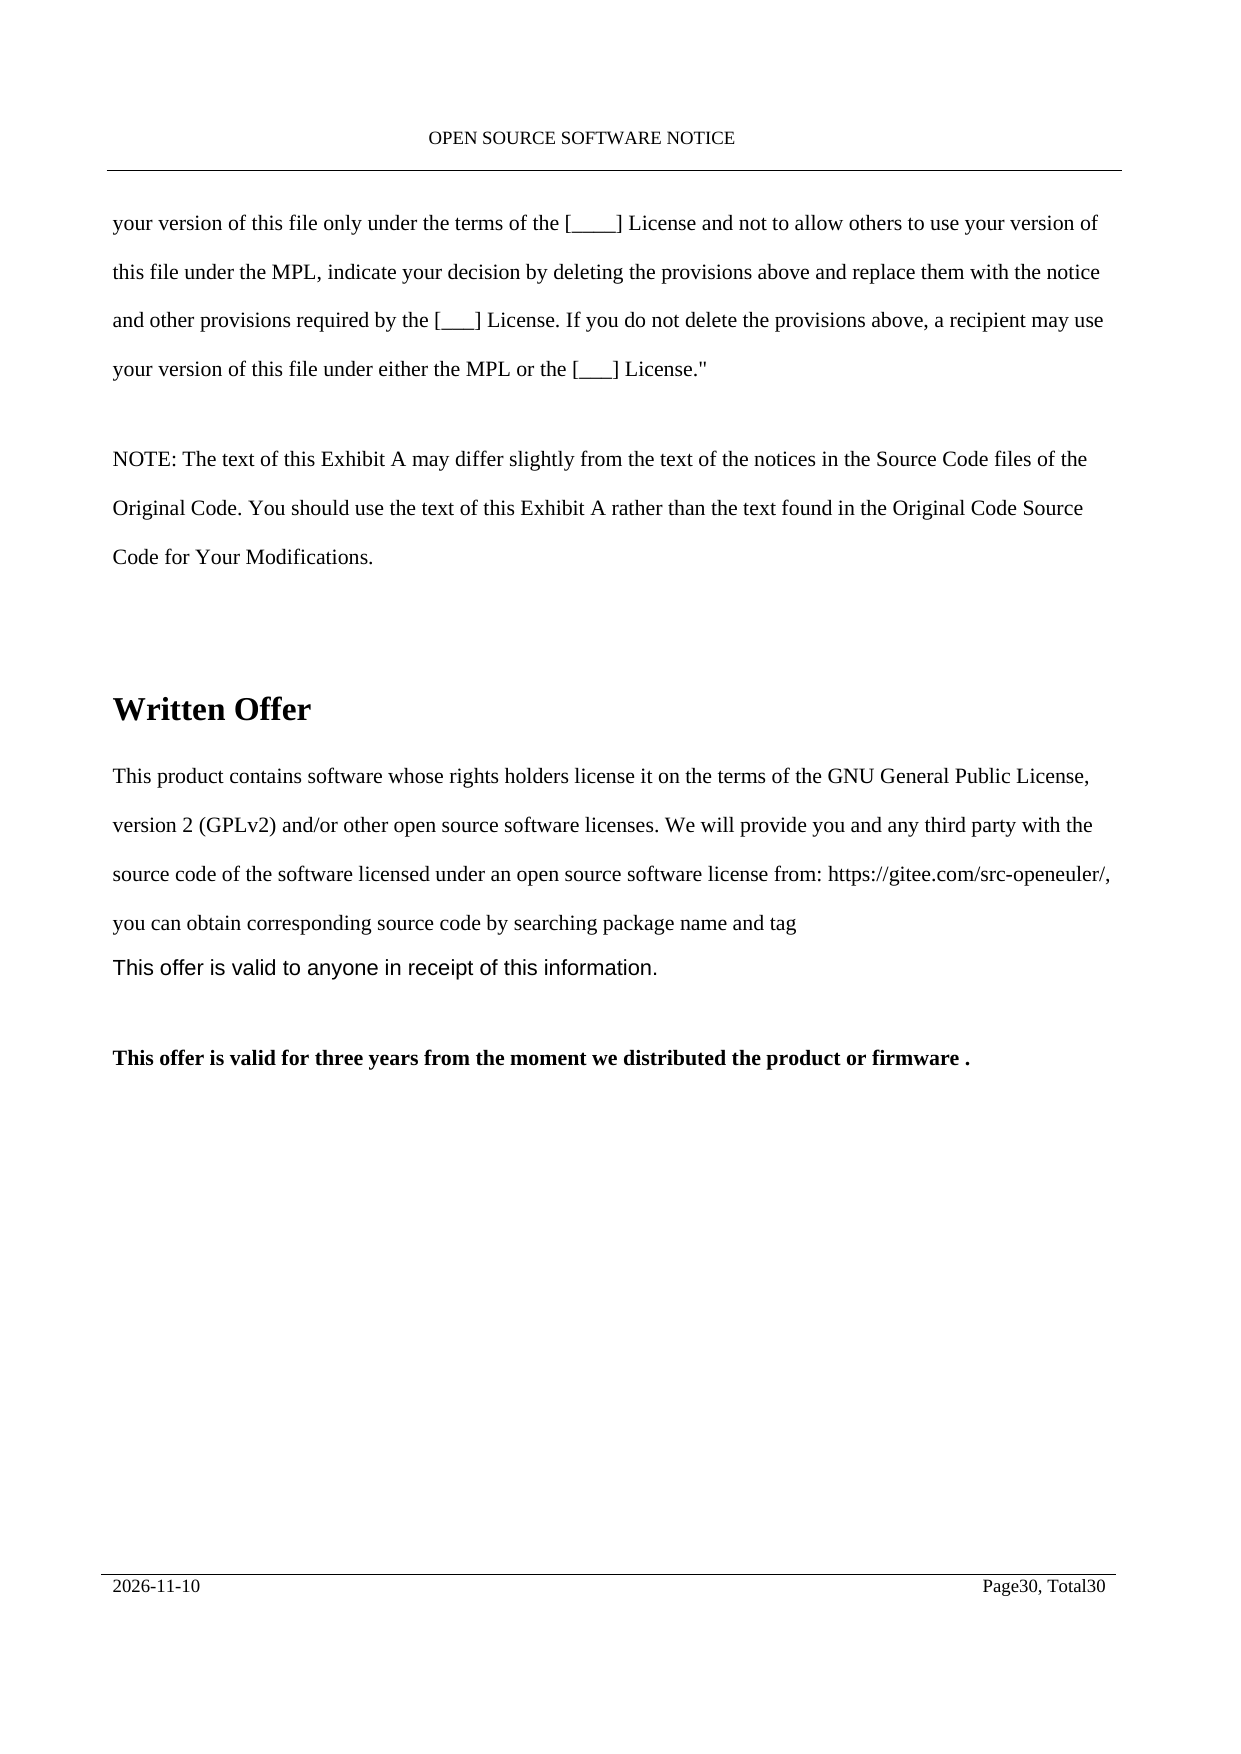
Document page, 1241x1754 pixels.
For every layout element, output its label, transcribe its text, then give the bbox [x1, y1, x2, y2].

text This offer is valid to anyone in receipt of this information. [112, 951, 1128, 984]
text Written Offer [112, 676, 1128, 741]
text NOTE: The text of this Exhibit A may differ slightly from the text of the notices in the Source Code files of the Original Code. You should use the text of this Exhibit A rather than the text found in the Original Code Source Code for Your Modifications. [112, 443, 1128, 573]
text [112, 206, 1128, 385]
text This offer is valid for three years from the moment we distributed the product or firmware . [112, 1041, 1128, 1074]
text This product contains software whose rights holders license it on the terms of the GNU General Public License, version 2 (GPLv2) and/or other open source software licenses. We will provide you and any third party with the source code of the software licensed under an open source software license from: https://gitee.com/src-openeuler/, you can obtain corresponding source code by searching package name and tag [112, 760, 1128, 938]
